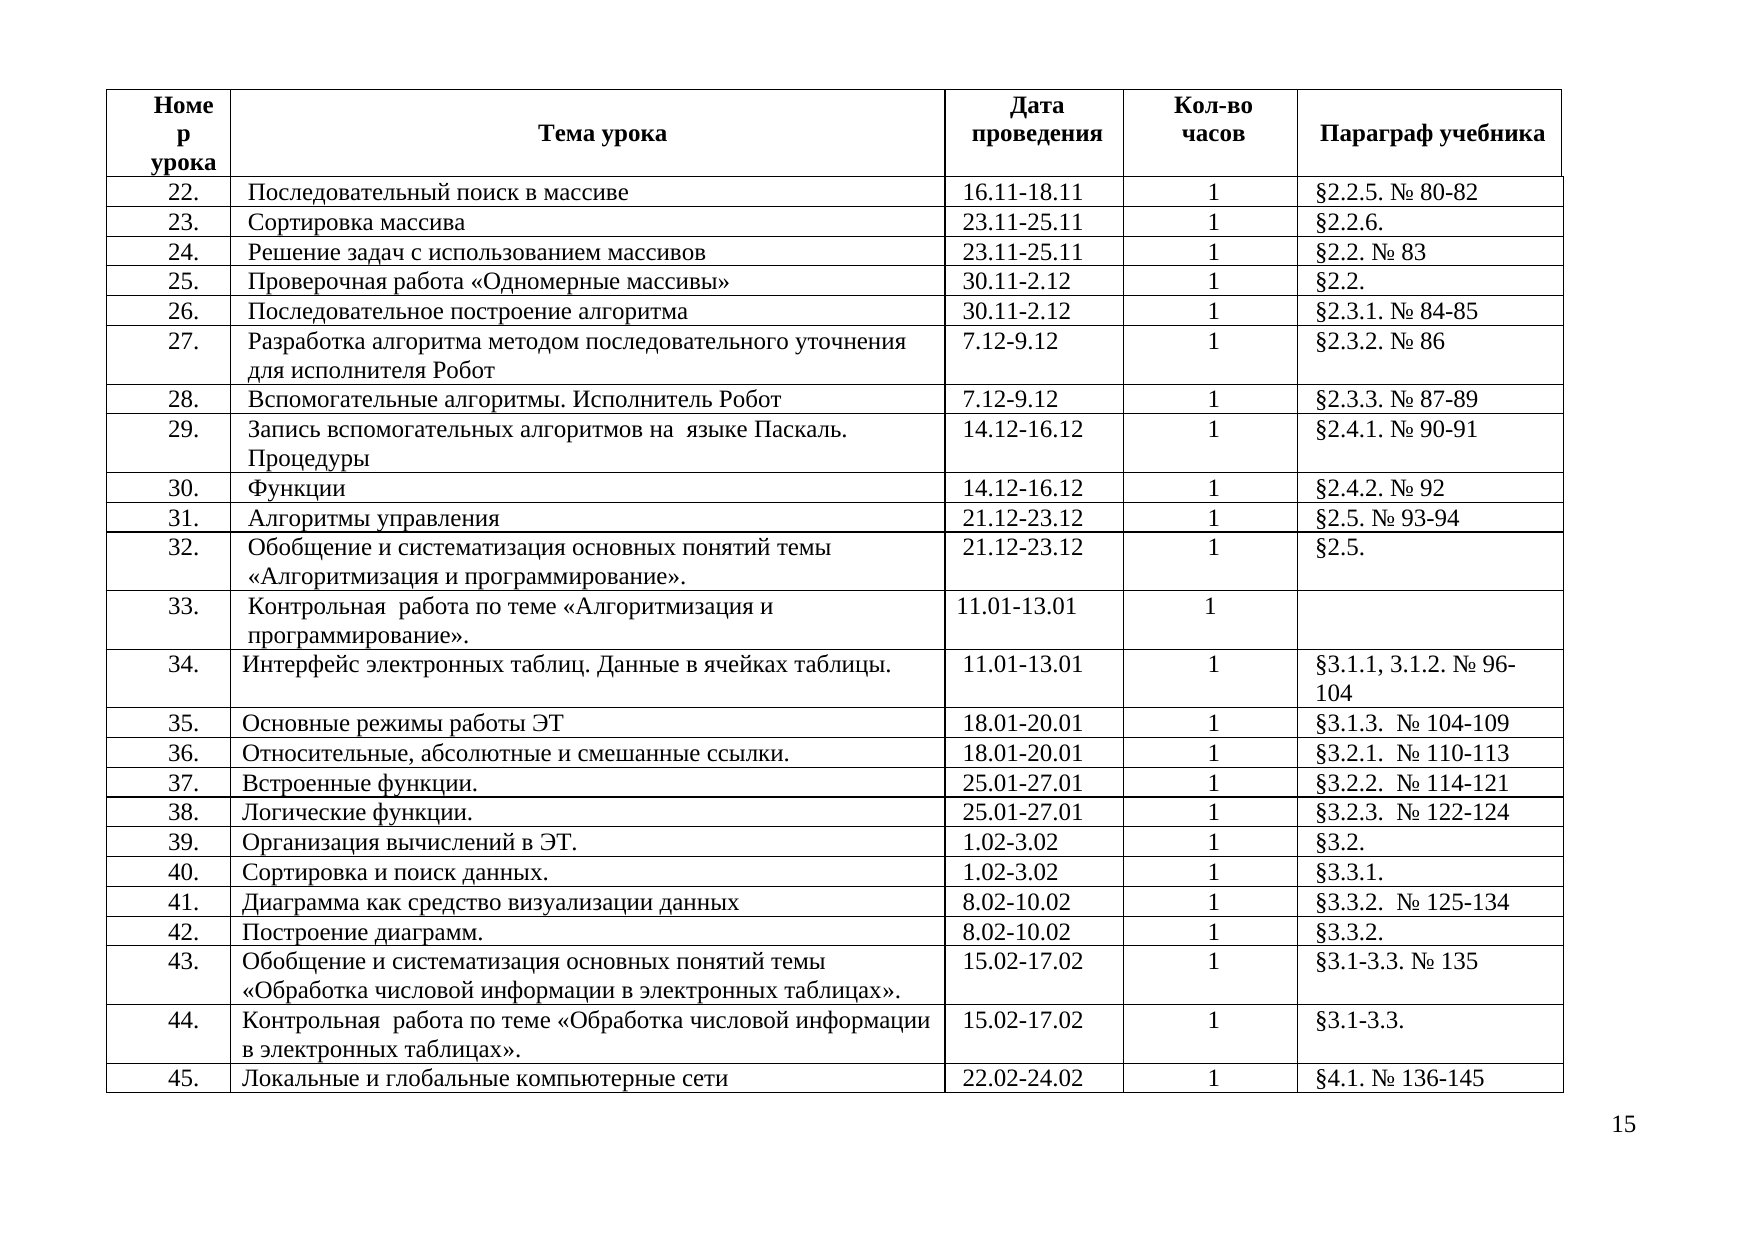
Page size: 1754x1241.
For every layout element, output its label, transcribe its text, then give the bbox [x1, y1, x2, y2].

table_cell 11.01-13.01 [946, 650, 1123, 707]
table_cell 1 [1124, 798, 1297, 826]
table_cell 1 [1124, 237, 1297, 265]
table_cell Основные режимы работы ЭТ [231, 708, 944, 737]
table_header Дата проведения [946, 90, 1123, 176]
table_cell §2.2.6. [1298, 207, 1563, 236]
table_cell Проверочная работа «Одномерные массивы» [231, 266, 944, 295]
table_cell 18.01-20.01 [946, 738, 1123, 767]
table_cell 38. [107, 798, 230, 826]
table_cell Встроенные функции. [231, 768, 944, 796]
table_cell 25.01-27.01 [946, 798, 1123, 826]
table_cell 23. [107, 207, 230, 236]
table_cell §3.3.2. [1298, 917, 1563, 945]
table_cell 1 [1124, 414, 1297, 472]
table_cell 27. [107, 326, 230, 383]
table_cell 29. [107, 414, 230, 472]
table_cell §3.1.3. № 104-109 [1298, 708, 1563, 737]
table_cell 1 [1124, 533, 1297, 590]
table_cell 40. [107, 857, 230, 886]
table_cell §4.1. № 136-145 [1298, 1064, 1563, 1092]
table_cell 7.12-9.12 [946, 385, 1123, 413]
table_cell 23.11-25.11 [946, 237, 1123, 265]
table_cell 28. [107, 385, 230, 413]
table_cell Контрольная работа по теме «Обработка числовой информации в электронных таблицах». [231, 1005, 944, 1062]
table_cell 8.02-10.02 [946, 917, 1123, 945]
table_cell Локальные и глобальные компьютерные сети [231, 1064, 944, 1092]
table_cell 1 [1124, 857, 1297, 886]
table_cell Интерфейс электронных таблиц. Данные в ячейках таблицы. [231, 650, 944, 707]
table_cell 1 [1124, 1064, 1297, 1092]
table_cell 14.12-16.12 [946, 473, 1123, 502]
table_cell Последовательный поиск в массиве [231, 177, 944, 206]
table_cell 32. [107, 533, 230, 590]
table_cell 26. [107, 296, 230, 325]
table_cell Контрольная работа по теме «Алгоритмизация и программирование». [231, 591, 944, 648]
table_cell 1 [1124, 650, 1297, 707]
table_cell §3.2. [1298, 827, 1563, 856]
table_cell 15.02-17.02 [946, 946, 1123, 1004]
table_cell 23.11-25.11 [946, 207, 1123, 236]
table_cell Решение задач с использованием массивов [231, 237, 944, 265]
table_cell 1 [1124, 385, 1297, 413]
table_cell Запись вспомогательных алгоритмов на языке Паскаль. Процедуры [231, 414, 944, 472]
table_cell §3.3.1. [1298, 857, 1563, 886]
table_cell 1 [1124, 917, 1297, 945]
table_cell 7.12-9.12 [946, 326, 1123, 383]
table_cell §2.2. № 83 [1298, 237, 1563, 265]
table_cell 34. [107, 650, 230, 707]
table_cell §3.2.3. № 122-124 [1298, 798, 1563, 826]
table_cell 33. [107, 591, 230, 648]
table_cell §2.5. № 93-94 [1298, 503, 1563, 531]
table_cell Функции [231, 473, 944, 502]
table_cell §3.1-3.3. [1298, 1005, 1563, 1062]
table_cell 1 [1124, 326, 1297, 383]
table_cell 1 [1124, 1005, 1297, 1062]
table_cell §2.2.5. № 80-82 [1298, 177, 1563, 206]
table_cell Организация вычислений в ЭТ. [231, 827, 944, 856]
table_cell Последовательное построение алгоритма [231, 296, 944, 325]
table_cell [1298, 591, 1563, 648]
table_header Номер урока [107, 90, 230, 176]
table_cell Обобщение и систематизация основных понятий темы «Обработка числовой информации в электронных таблицах». [231, 946, 944, 1004]
table_cell Относительные, абсолютные и смешанные ссылки. [231, 738, 944, 767]
table_cell 16.11-18.11 [946, 177, 1123, 206]
table_cell 36. [107, 738, 230, 767]
table_cell §2.2. [1298, 266, 1563, 295]
table_header Тема урока [231, 90, 944, 176]
table_cell §2.5. [1298, 533, 1563, 590]
table_cell §2.3.1. № 84-85 [1298, 296, 1563, 325]
table_cell 30.11-2.12 [946, 266, 1123, 295]
table_cell 41. [107, 887, 230, 916]
table_cell 1 [1124, 207, 1297, 236]
table_cell 1 [1124, 591, 1297, 648]
table_cell 42. [107, 917, 230, 945]
table_cell 37. [107, 768, 230, 796]
table_cell §3.2.2. № 114-121 [1298, 768, 1563, 796]
table_cell Разработка алгоритма методом последовательного уточнения для исполнителя Робот [231, 326, 944, 383]
table_cell 35. [107, 708, 230, 737]
table_cell 30. [107, 473, 230, 502]
table_cell §2.3.2. № 86 [1298, 326, 1563, 383]
table_cell Диаграмма как средство визуализации данных [231, 887, 944, 916]
table_header Параграф учебника [1298, 90, 1561, 176]
table_cell 1 [1124, 266, 1297, 295]
table_cell 44. [107, 1005, 230, 1062]
table_cell §3.1.1, 3.1.2. № 96-104 [1298, 650, 1563, 707]
table_cell 1 [1124, 177, 1297, 206]
table_cell 1 [1124, 827, 1297, 856]
table_cell 1 [1124, 296, 1297, 325]
table_cell 31. [107, 503, 230, 531]
table_cell 1 [1124, 473, 1297, 502]
table_cell 1 [1124, 887, 1297, 916]
table_cell §3.1-3.3. № 135 [1298, 946, 1563, 1004]
table_cell 45. [107, 1064, 230, 1092]
table_cell 25.01-27.01 [946, 768, 1123, 796]
table_cell 24. [107, 237, 230, 265]
table_cell 22.02-24.02 [946, 1064, 1123, 1092]
table_cell Логические функции. [231, 798, 944, 826]
table_cell §2.3.3. № 87-89 [1298, 385, 1563, 413]
table_cell 18.01-20.01 [946, 708, 1123, 737]
table_cell 39. [107, 827, 230, 856]
table_cell 21.12-23.12 [946, 503, 1123, 531]
table_cell §3.2.1. № 110-113 [1298, 738, 1563, 767]
table_cell 1 [1124, 738, 1297, 767]
table_cell 1 [1124, 768, 1297, 796]
table_cell 21.12-23.12 [946, 533, 1123, 590]
table_cell 25. [107, 266, 230, 295]
table_cell 8.02-10.02 [946, 887, 1123, 916]
table_cell Сортировка и поиск данных. [231, 857, 944, 886]
table_cell §2.4.1. № 90-91 [1298, 414, 1563, 472]
table_cell Вспомогательные алгоритмы. Исполнитель Робот [231, 385, 944, 413]
table_cell Сортировка массива [231, 207, 944, 236]
table_cell 1.02-3.02 [946, 857, 1123, 886]
table_cell 1.02-3.02 [946, 827, 1123, 856]
table_cell §2.4.2. № 92 [1298, 473, 1563, 502]
table_cell 1 [1124, 503, 1297, 531]
table_cell 1 [1124, 946, 1297, 1004]
table_cell Алгоритмы управления [231, 503, 944, 531]
table_cell 15.02-17.02 [946, 1005, 1123, 1062]
table_cell 43. [107, 946, 230, 1004]
table_cell 11.01-13.01 [946, 591, 1123, 648]
table_cell 14.12-16.12 [946, 414, 1123, 472]
table_cell Построение диаграмм. [231, 917, 944, 945]
table_cell §3.3.2. № 125-134 [1298, 887, 1563, 916]
table_cell 22. [107, 177, 230, 206]
table_header Кол-во часов [1124, 90, 1297, 176]
table_cell Обобщение и систематизация основных понятий темы «Алгоритмизация и программирование». [231, 533, 944, 590]
table_cell 1 [1124, 708, 1297, 737]
table_cell 30.11-2.12 [946, 296, 1123, 325]
